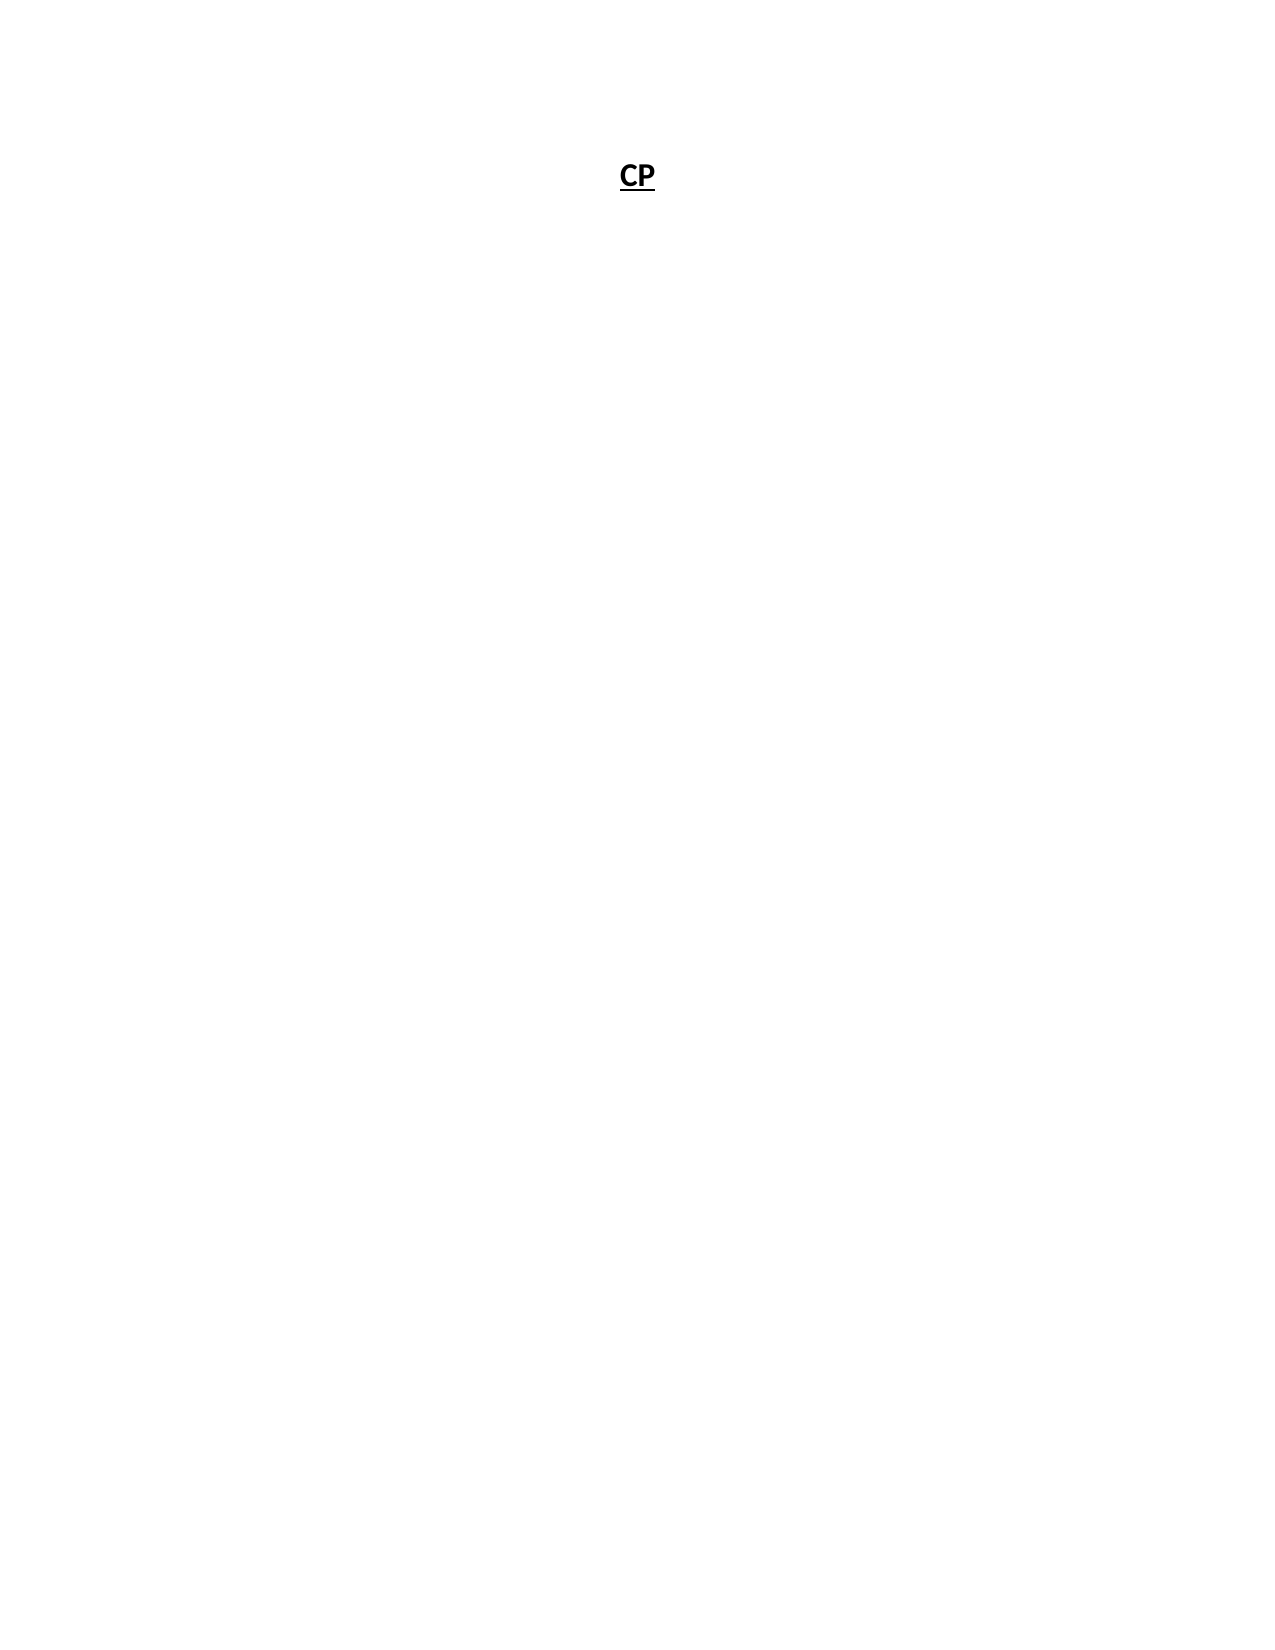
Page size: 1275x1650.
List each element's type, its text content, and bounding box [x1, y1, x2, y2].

subtitle CP [150, 154, 1125, 195]
